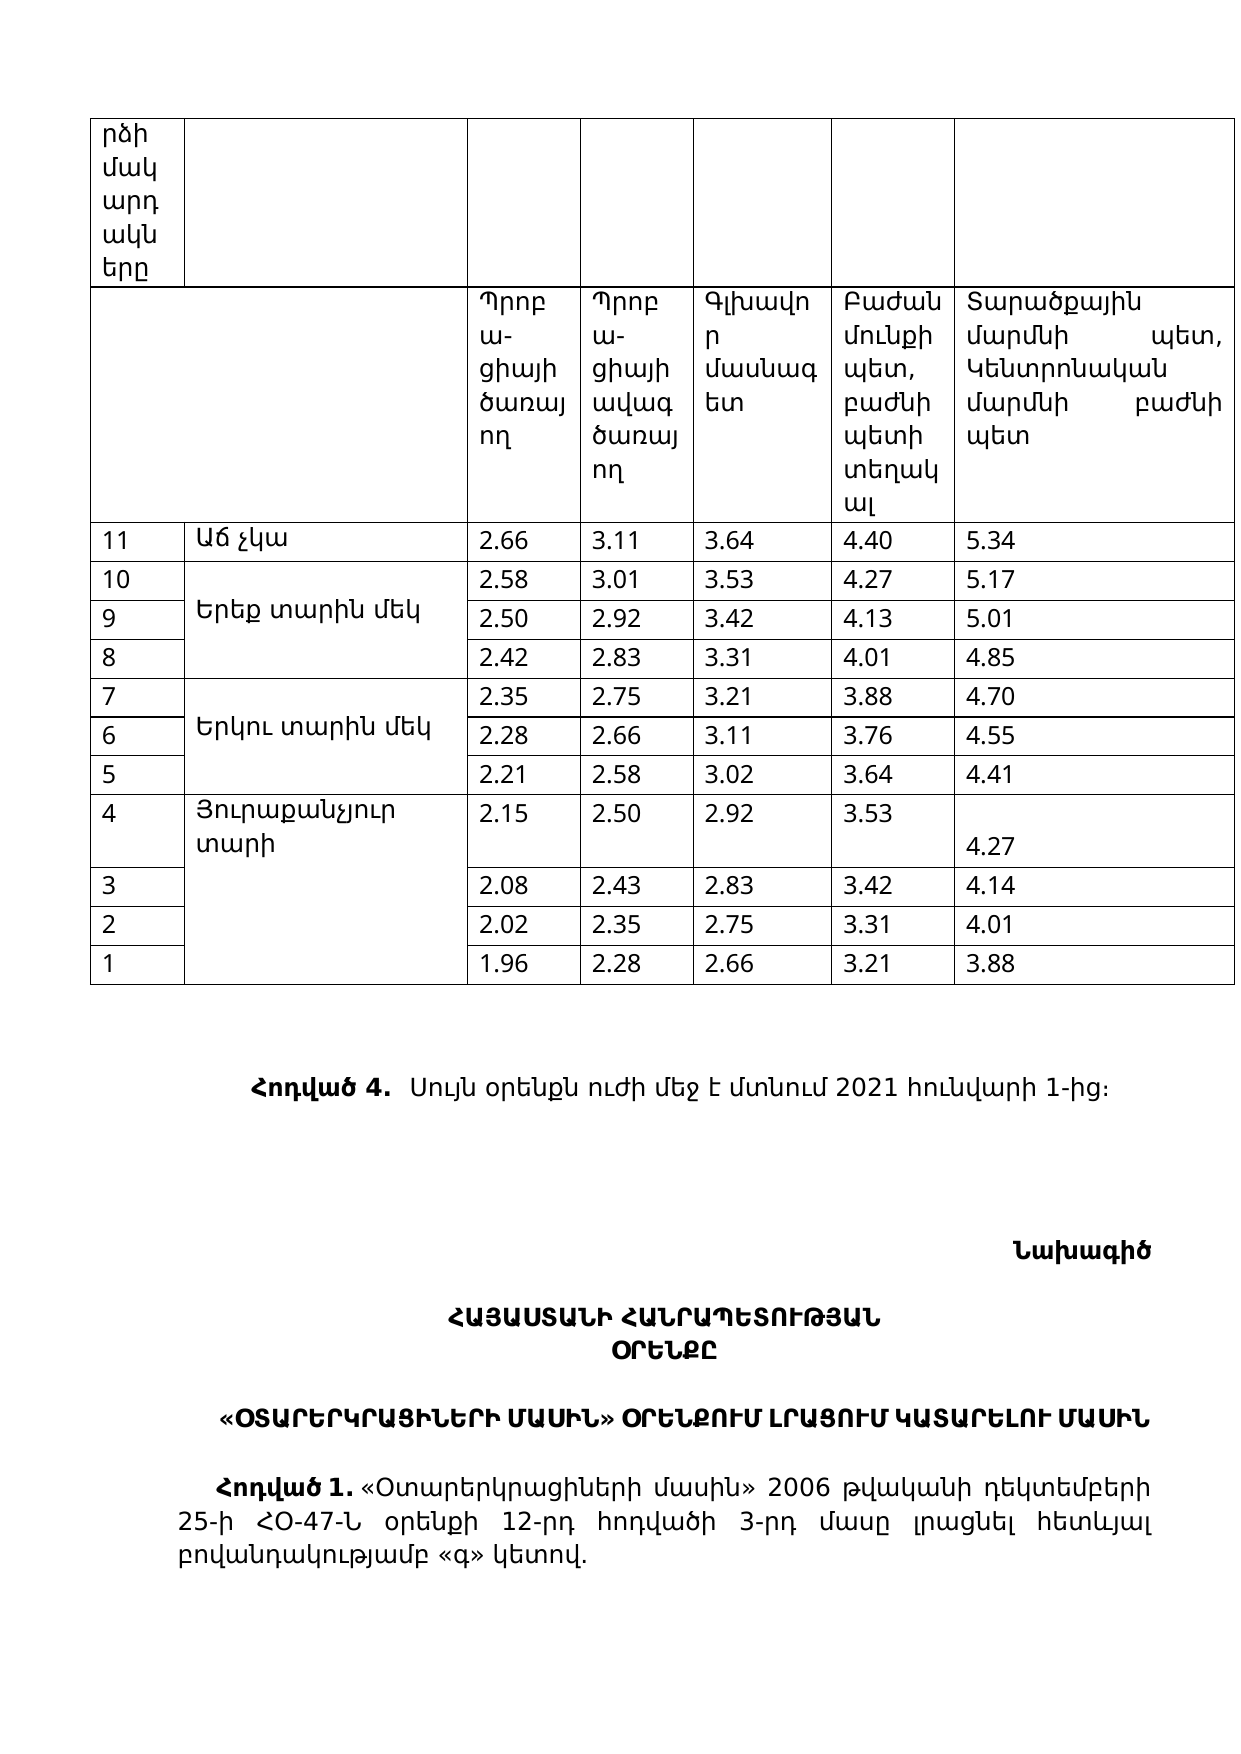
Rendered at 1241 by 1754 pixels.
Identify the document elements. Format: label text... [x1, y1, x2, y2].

table_cell 3.76 [832, 718, 954, 755]
table_cell 3.42 [694, 601, 831, 638]
table_cell 2.15 [468, 795, 580, 867]
table_cell 1.96 [468, 946, 580, 984]
table_cell 3.53 [832, 795, 954, 867]
table_cell 2.75 [694, 907, 831, 945]
table_cell 2.43 [581, 868, 693, 906]
table_cell 3.02 [694, 756, 831, 794]
table_cell 2.83 [581, 640, 693, 677]
table_cell 2.83 [694, 868, 831, 906]
table_cell 3.64 [832, 756, 954, 794]
table_cell 4.27 [955, 795, 1234, 867]
table_cell 2.21 [468, 756, 580, 794]
table_cell 2.35 [581, 907, 693, 945]
table_cell 3.42 [832, 868, 954, 906]
table_cell 10 [91, 562, 184, 599]
table_cell Յուրաքանչյուր տարի [185, 795, 467, 984]
table_cell 3.01 [581, 562, 693, 599]
table_cell 2.02 [468, 907, 580, 945]
table_cell 4.01 [832, 640, 954, 677]
table_cell 4 [91, 795, 184, 867]
table_cell 2.58 [468, 562, 580, 599]
table_cell 3.11 [581, 523, 693, 561]
table_cell 2.08 [468, 868, 580, 906]
table_cell 3.64 [694, 523, 831, 561]
table_cell 4.14 [955, 868, 1234, 906]
text Հոդված 4. Սույն օրենքն ուժի մեջ է մտնում 2021 հունվարի 1-ից։ [177, 1073, 1152, 1102]
table_cell Բաժան մունքի պետ, բաժնի պետի տեղակալ [832, 288, 954, 522]
table_cell 2.42 [468, 640, 580, 677]
table_cell 2.35 [468, 679, 580, 716]
table_cell 1 [91, 946, 184, 984]
table_cell 5.01 [955, 601, 1234, 638]
table_cell 3.88 [955, 946, 1234, 984]
table_cell 5.34 [955, 523, 1234, 561]
table_cell 4.70 [955, 679, 1234, 716]
table_cell 3.31 [694, 640, 831, 677]
table_cell 11 [91, 523, 184, 561]
table_cell 3.21 [694, 679, 831, 716]
table_cell 6 [91, 718, 184, 755]
table_cell Երկու տարին մեկ [185, 679, 467, 794]
table_cell 7 [91, 679, 184, 716]
table_cell 1 [468, 119, 580, 286]
table_cell 4.55 [955, 718, 1234, 755]
table_cell Երեք տարին մեկ [185, 562, 467, 677]
table_cell Պրոբա- ցիայի ավագ ծառայող [581, 288, 693, 522]
table_cell 8 [91, 640, 184, 677]
table_cell Աճ չկա [185, 523, 467, 561]
table_cell Տարածքային մարմնի պետ, Կենտրոնական մարմնի բաժնի պետ [955, 288, 1234, 522]
table_cell 3.31 [832, 907, 954, 945]
table_cell 2 [91, 907, 184, 945]
text Հոդված 1. «Օտարերկրացիների մասին» 2006 թվականի դեկտեմբերի 25-ի ՀՕ-47-Ն օրենքի 12-րդ հոդվածի 3-րդ մասը լրացնել հետևյալ բովանդակությամբ «գ» կետով. [177, 1472, 1152, 1570]
table_cell 2.66 [581, 718, 693, 755]
table_cell 3.53 [694, 562, 831, 599]
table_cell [91, 119, 184, 286]
table_cell 5 [955, 119, 1234, 286]
table_cell 4.40 [832, 523, 954, 561]
text Նախագիծ [177, 1236, 1152, 1265]
text ՕՐԵՆՔԸ [177, 1336, 1152, 1366]
table_cell Պրոբա- ցիայի ծառայող [468, 288, 580, 522]
text ՀԱՅԱՍՏԱՆԻ ՀԱՆՐԱՊԵՏՈՒԹՅԱՆ [177, 1303, 1152, 1332]
table_cell 3 [91, 868, 184, 906]
table_cell 5.17 [955, 562, 1234, 599]
table_cell 2.75 [581, 679, 693, 716]
table_cell 3.11 [694, 718, 831, 755]
table_cell 3.21 [832, 946, 954, 984]
table_cell Գլխավոր մասնագետ [694, 288, 831, 522]
table_cell 2.28 [468, 718, 580, 755]
table_cell 2.92 [581, 601, 693, 638]
table_cell 2.66 [694, 946, 831, 984]
table_cell 4.27 [832, 562, 954, 599]
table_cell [185, 119, 467, 286]
table_cell 9 [91, 601, 184, 638]
table_cell 2.50 [581, 795, 693, 867]
table_cell 2 [581, 119, 693, 286]
table_cell 2.58 [581, 756, 693, 794]
table_cell 4.01 [955, 907, 1234, 945]
table_cell 2.66 [468, 523, 580, 561]
table_cell 4 [832, 119, 954, 286]
table_cell 2.92 [694, 795, 831, 867]
table_cell 4.85 [955, 640, 1234, 677]
table_cell 5 [91, 756, 184, 794]
table_cell 3 [694, 119, 831, 286]
table_cell 4.13 [832, 601, 954, 638]
table_cell 2.28 [581, 946, 693, 984]
table_cell 4.41 [955, 756, 1234, 794]
table_cell 3.88 [832, 679, 954, 716]
text «ՕՏԱՐԵՐԿՐԱՑԻՆԵՐԻ ՄԱՍԻՆ» ՕՐԵՆՔՈՒՄ ԼՐԱՑՈՒՄ ԿԱՏԱՐԵԼՈՒ ՄԱՍԻՆ [177, 1403, 1152, 1434]
table_cell [91, 288, 467, 522]
table_cell 2.50 [468, 601, 580, 638]
